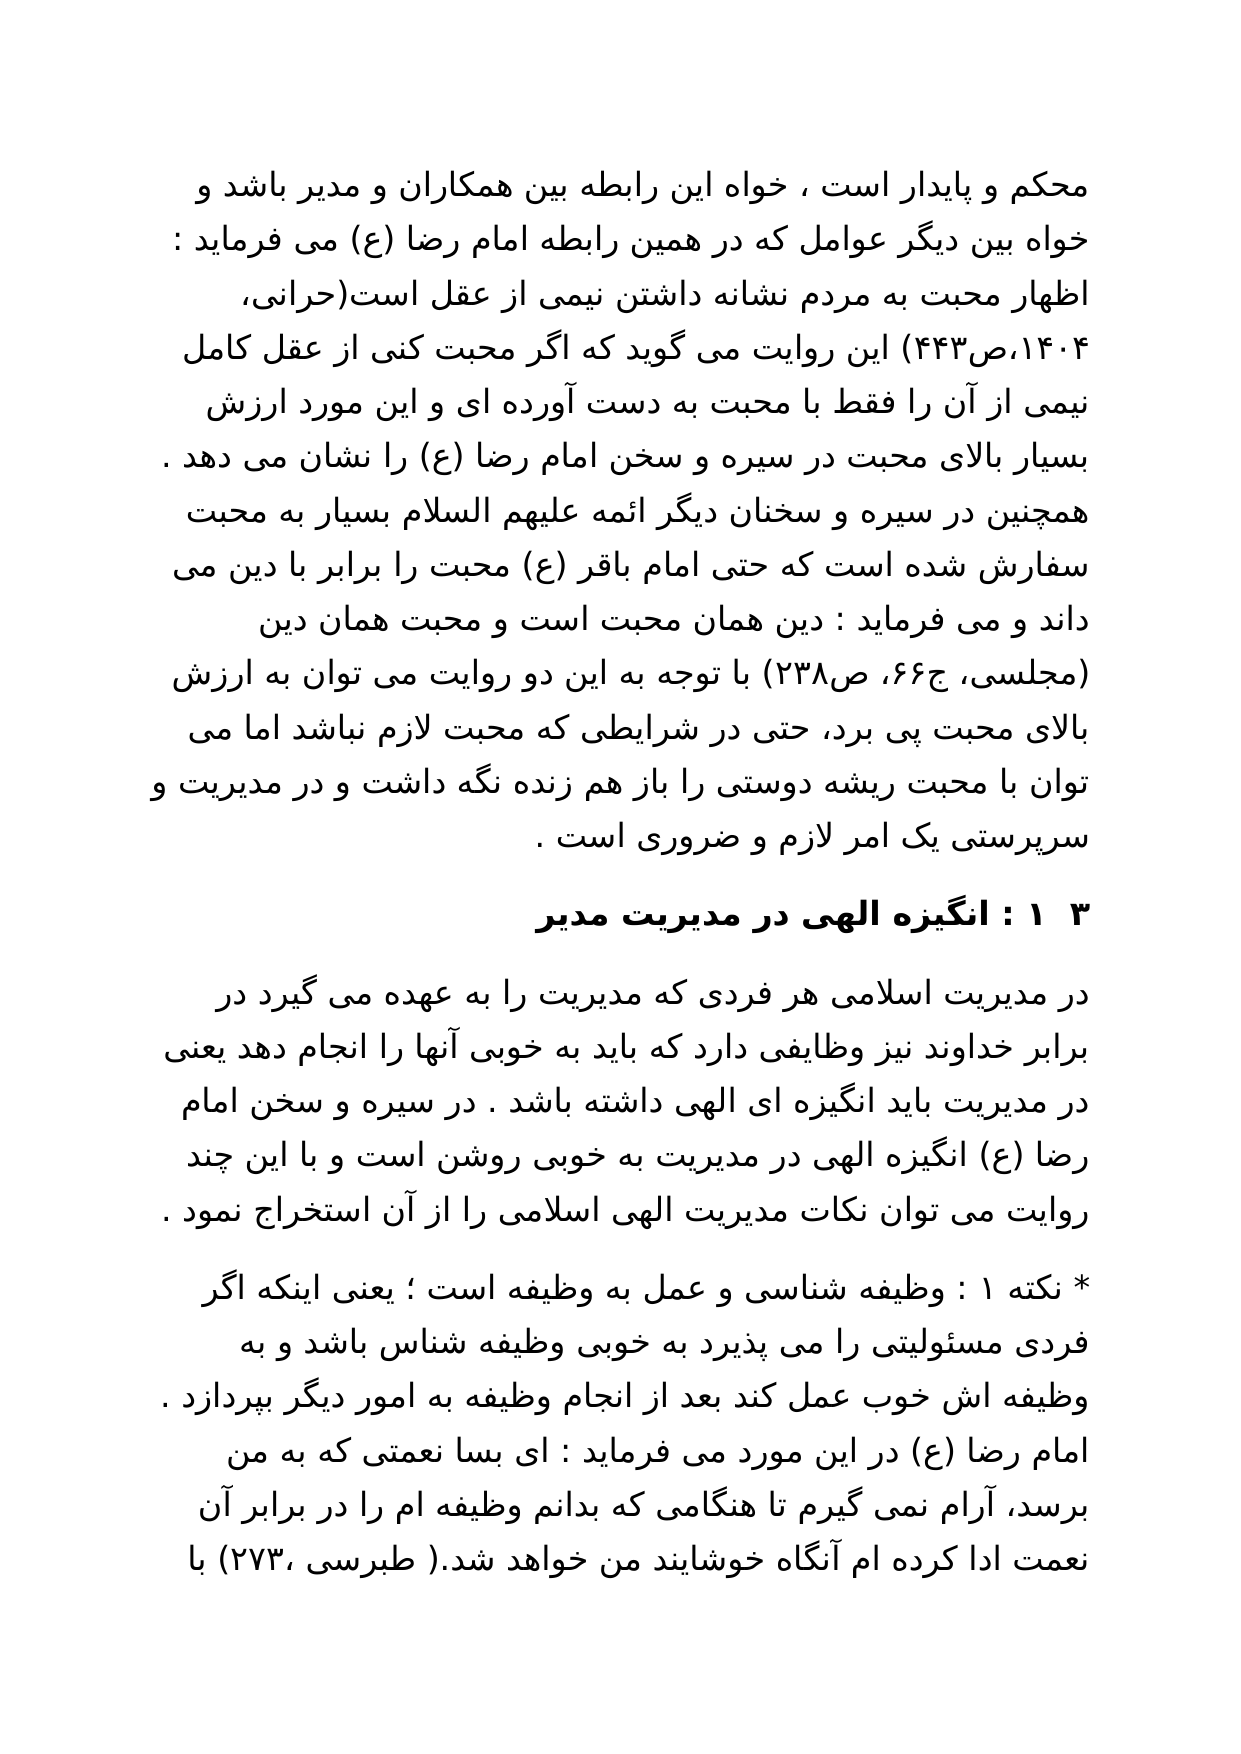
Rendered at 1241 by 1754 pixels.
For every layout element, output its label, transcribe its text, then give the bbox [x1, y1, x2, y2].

text در مدیریت اسلامی هر فردی که مدیریت را به عهده می گیرد در برابر خداوند نیز وظایفی دارد که باید به خوبی آنها را انجام دهد یعنی در مدیریت باید انگیزه ای الهی داشته باشد . در سیره و سخن امام رضا (ع) انگیزه الهی در مدیریت به خوبی روشن است و با این چند روایت می توان نکات مدیریت الهی اسلامی را از آن استخراج نمود . [150, 958, 1090, 1229]
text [150, 1253, 1090, 1579]
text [150, 150, 1090, 856]
text ۳  ۱ : انگیزه الهی در مدیریت مدیر [150, 879, 1090, 934]
